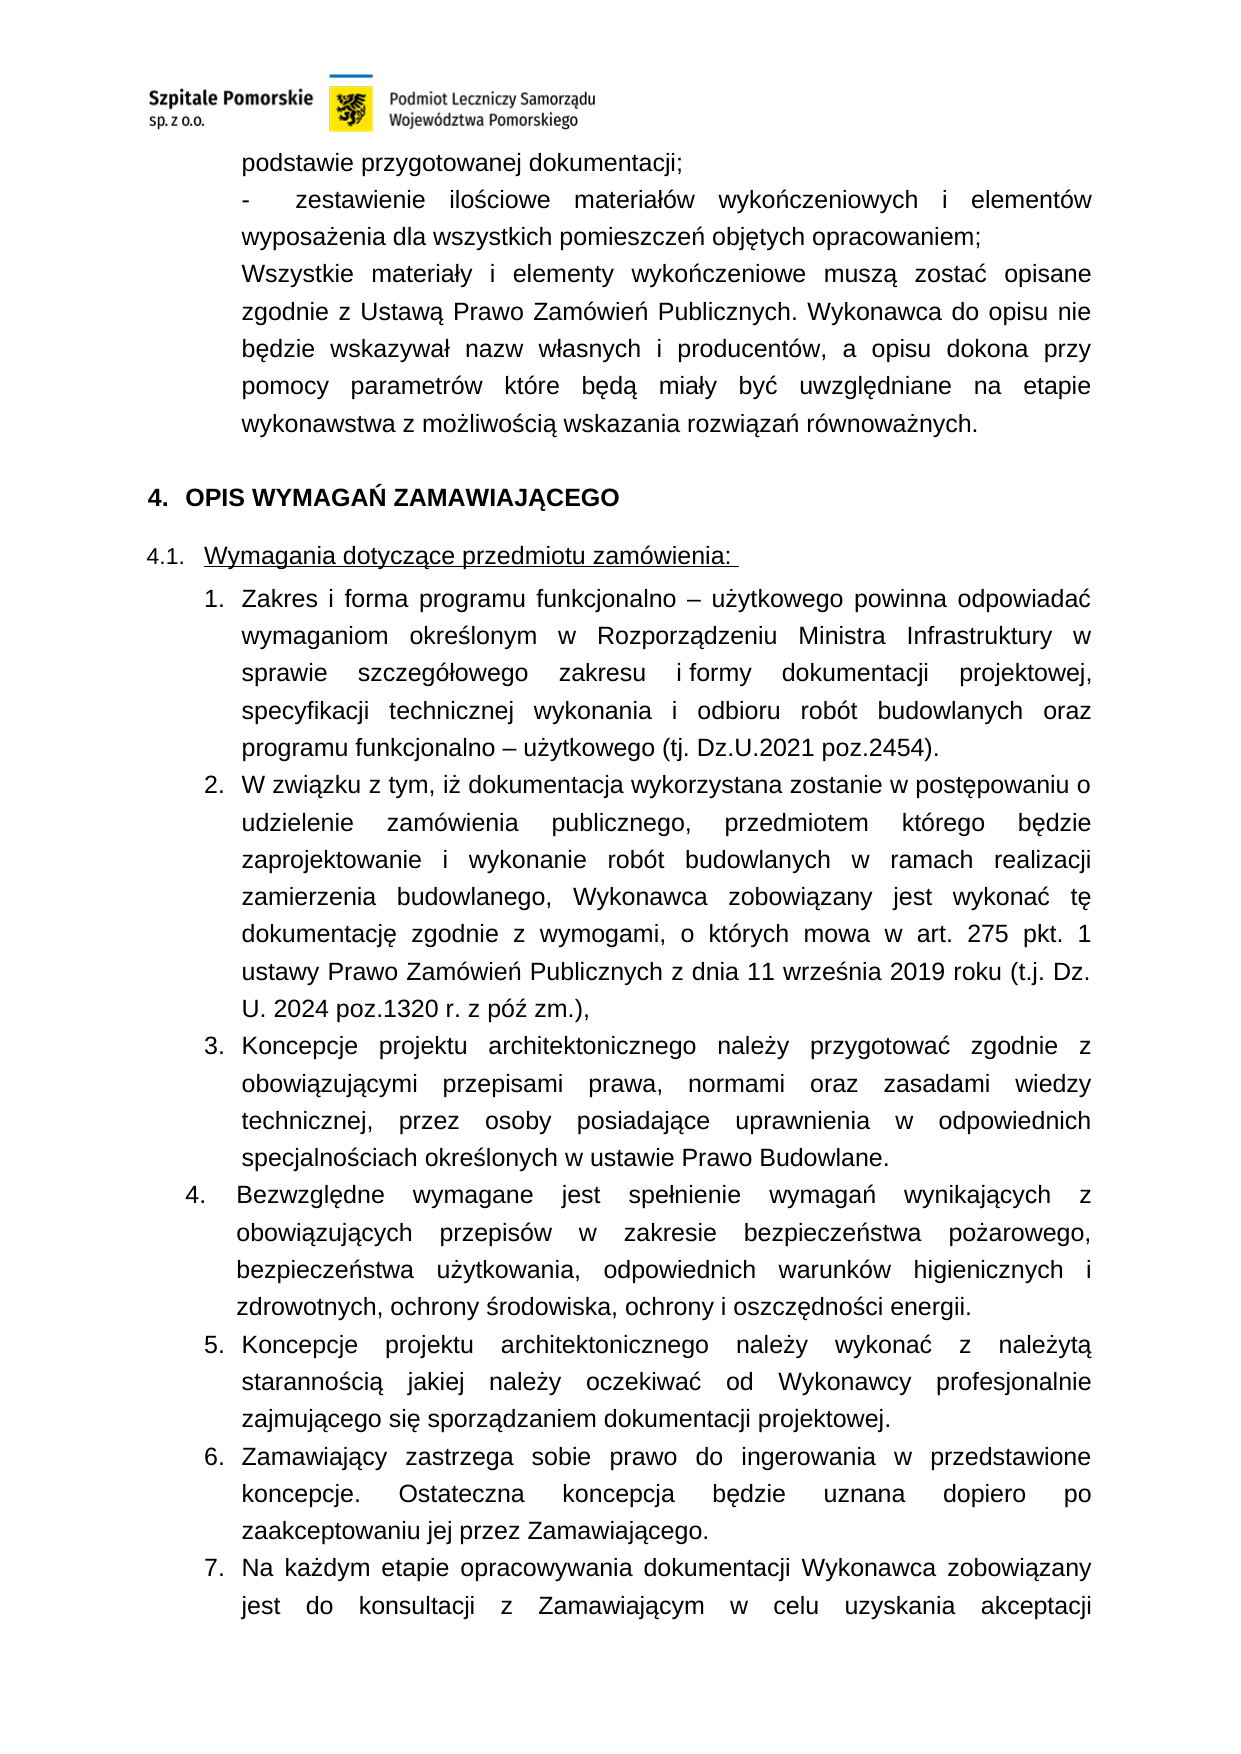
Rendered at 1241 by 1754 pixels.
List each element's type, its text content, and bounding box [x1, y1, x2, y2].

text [241, 148, 1093, 176]
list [204, 1553, 1093, 1619]
list Zakres i forma programu funkcjonalno – użytkowego powinna odpowiadać wymaganiom określonym w Rozporządzeniu Ministra Infrastruktury w sprawie szczegółowego zakresu i formy dokumentacji projektowej, specyfikacji technicznej wykonania i odbioru robót budowlanych oraz programu funkcjonalno – użytkowego (tj. Dz.U.2021 poz.2454). [204, 584, 1093, 762]
list OPIS WYMAGAŃ ZAMAWIAJĄCEGO [148, 483, 1093, 512]
list Zamawiający zastrzega sobie prawo do ingerowania w przedstawione koncepcje. Ostateczna koncepcja będzie uznana dopiero po zaakceptowaniu jej przez Zamawiającego. [204, 1442, 1093, 1545]
list Koncepcje projektu architektonicznego należy przygotować zgodnie z obowiązującymi przepisami prawa, normami oraz zasadami wiedzy technicznej, przez osoby posiadające uprawnienia w odpowiednich specjalnościach określonych w ustawie Prawo Budowlane. [204, 1031, 1093, 1172]
picture [147, 73, 596, 133]
list W związku z tym, iż dokumentacja wykorzystana zostanie w postępowaniu o udzielenie zamówienia publicznego, przedmiotem którego będzie zaprojektowanie i wykonanie robót budowlanych w ramach realizacji zamierzenia budowlanego, Wykonawca zobowiązany jest wykonać tę dokumentację zgodnie z wymogami, o których mowa w art. 275 pkt. 1 ustawy Prawo Zamówień Publicznych z dnia 11 września 2019 roku (t.j. Dz. U. 2024 poz.1320 r. z póź zm.), [204, 770, 1093, 1023]
list Wymagania dotyczące przedmiotu zamówienia: [146, 541, 1093, 569]
list Koncepcje projektu architektonicznego należy wykonać z należytą starannością jakiej należy oczekiwać od Wykonawcy profesjonalnie zajmującego się sporządzaniem dokumentacji projektowej. [204, 1330, 1093, 1433]
text - zestawienie ilościowe materiałów wykończeniowych i elementów wyposażenia dla wszystkich pomieszczeń objętych opracowaniem; [241, 185, 1093, 251]
text Wszystkie materiały i elementy wykończeniowe muszą zostać opisane zgodnie z Ustawą Prawo Zamówień Publicznych. Wykonawca do opisu nie będzie wskazywał nazw własnych i producentów, a opisu dokona przy pomocy parametrów które będą miały być uwzględniane na etapie wykonawstwa z możliwością wskazania rozwiązań równoważnych. [241, 259, 1093, 437]
list Bezwzględne wymagane jest spełnienie wymagań wynikających z obowiązujących przepisów w zakresie bezpieczeństwa pożarowego, bezpieczeństwa użytkowania, odpowiednich warunków higienicznych i zdrowotnych, ochrony środowiska, ochrony i oszczędności energii. [185, 1181, 1093, 1321]
